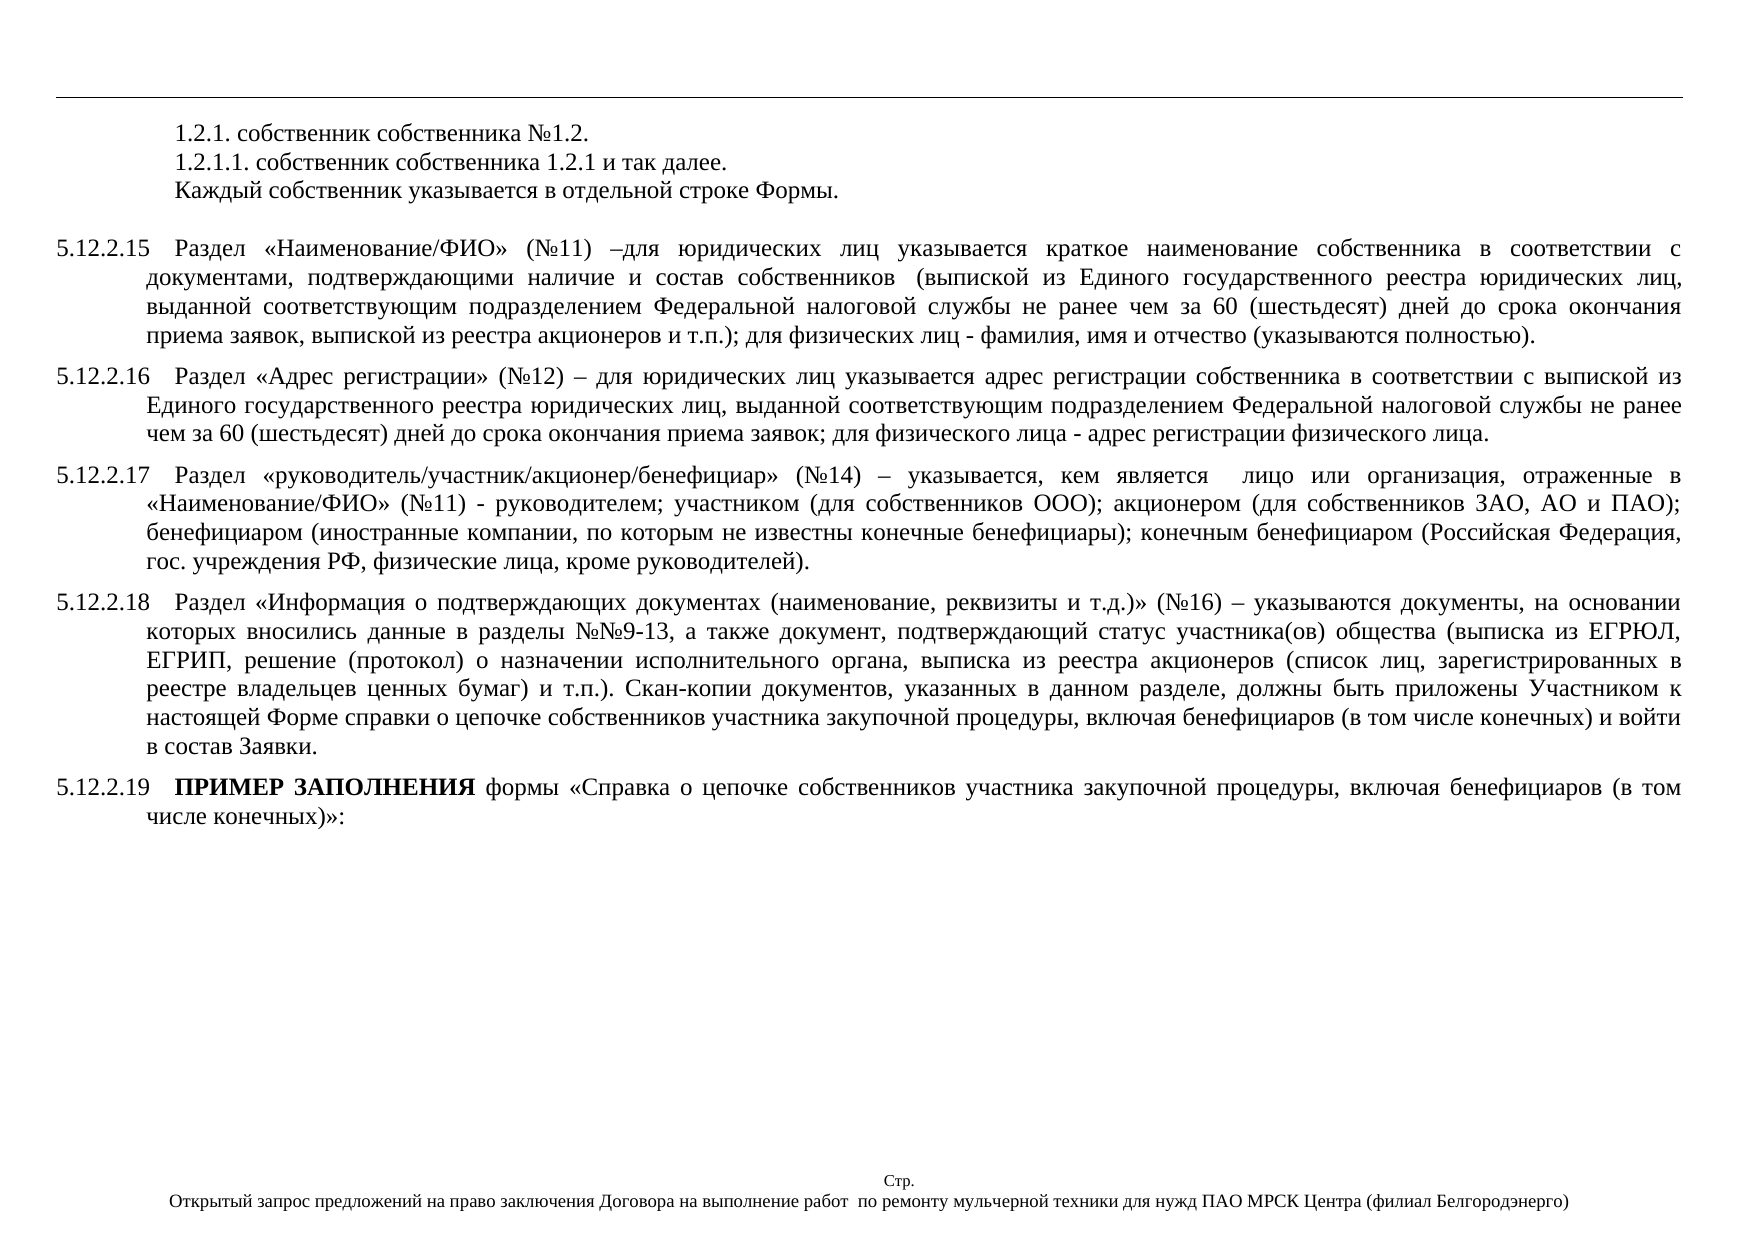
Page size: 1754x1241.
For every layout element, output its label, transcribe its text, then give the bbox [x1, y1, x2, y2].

list Раздел «Адрес регистрации» (№12) – для юридических лиц указывается адрес регистрации собственника в соответствии с выпиской из Единого государственного реестра юридических лиц, выданной соответствующим подразделением Федеральной налоговой службы не ранее чем за 60 (шестьдесят) дней до срока окончания приема заявок; для физического лица - адрес регистрации физического лица. [56, 361, 1683, 447]
list Раздел «Наименование/ФИО» (№11) –для юридических лиц указывается краткое наименование собственника в соответствии с документами, подтверждающими наличие и состав собственников (выпиской из Единого государственного реестра юридических лиц, выданной соответствующим подразделением Федеральной налоговой службы не ранее чем за 60 (шестьдесят) дней до срока окончания приема заявок, выпиской из реестра акционеров и т.п.); для физических лиц - фамилия, имя и отчество (указываются полностью). [56, 233, 1683, 348]
text Каждый собственник указывается в отдельной строке Формы. [56, 176, 1683, 204]
text 1.2.1.1. собственник собственника 1.2.1 и так далее. [56, 147, 1683, 176]
list Раздел «Информация о подтверждающих документах (наименование, реквизиты и т.д.)» (№16) – указываются документы, на основании которых вносились данные в разделы №№9-13, а также документ, подтверждающий статус участника(ов) общества (выписка из ЕГРЮЛ, ЕГРИП, решение (протокол) о назначении исполнительного органа, выписка из реестра акционеров (список лиц, зарегистрированных в реестре владельцев ценных бумаг) и т.п.). Скан-копии документов, указанных в данном разделе, должны быть приложены Участником к настоящей Форме справки о цепочке собственников участника закупочной процедуры, включая бенефициаров (в том числе конечных) и войти в состав Заявки. [56, 587, 1683, 760]
text 1.2.1. собственник собственника №1.2. [56, 118, 1683, 147]
list Пример заполнения формы «Справка о цепочке собственников участника закупочной процедуры, включая бенефициаров (в том числе конечных)»: [56, 772, 1683, 830]
list Раздел «руководитель/участник/акционер/бенефициар» (№14) – указывается, кем является лицо или организация, отраженные в «Наименование/ФИО» (№11) - руководителем; участником (для собственников ООО); акционером (для собственников ЗАО, АО и ПАО); бенефициаром (иностранные компании, по которым не известны конечные бенефициары); конечным бенефициаром (Российская Федерация, гос. учреждения РФ, физические лица, кроме руководителей). [56, 460, 1683, 575]
